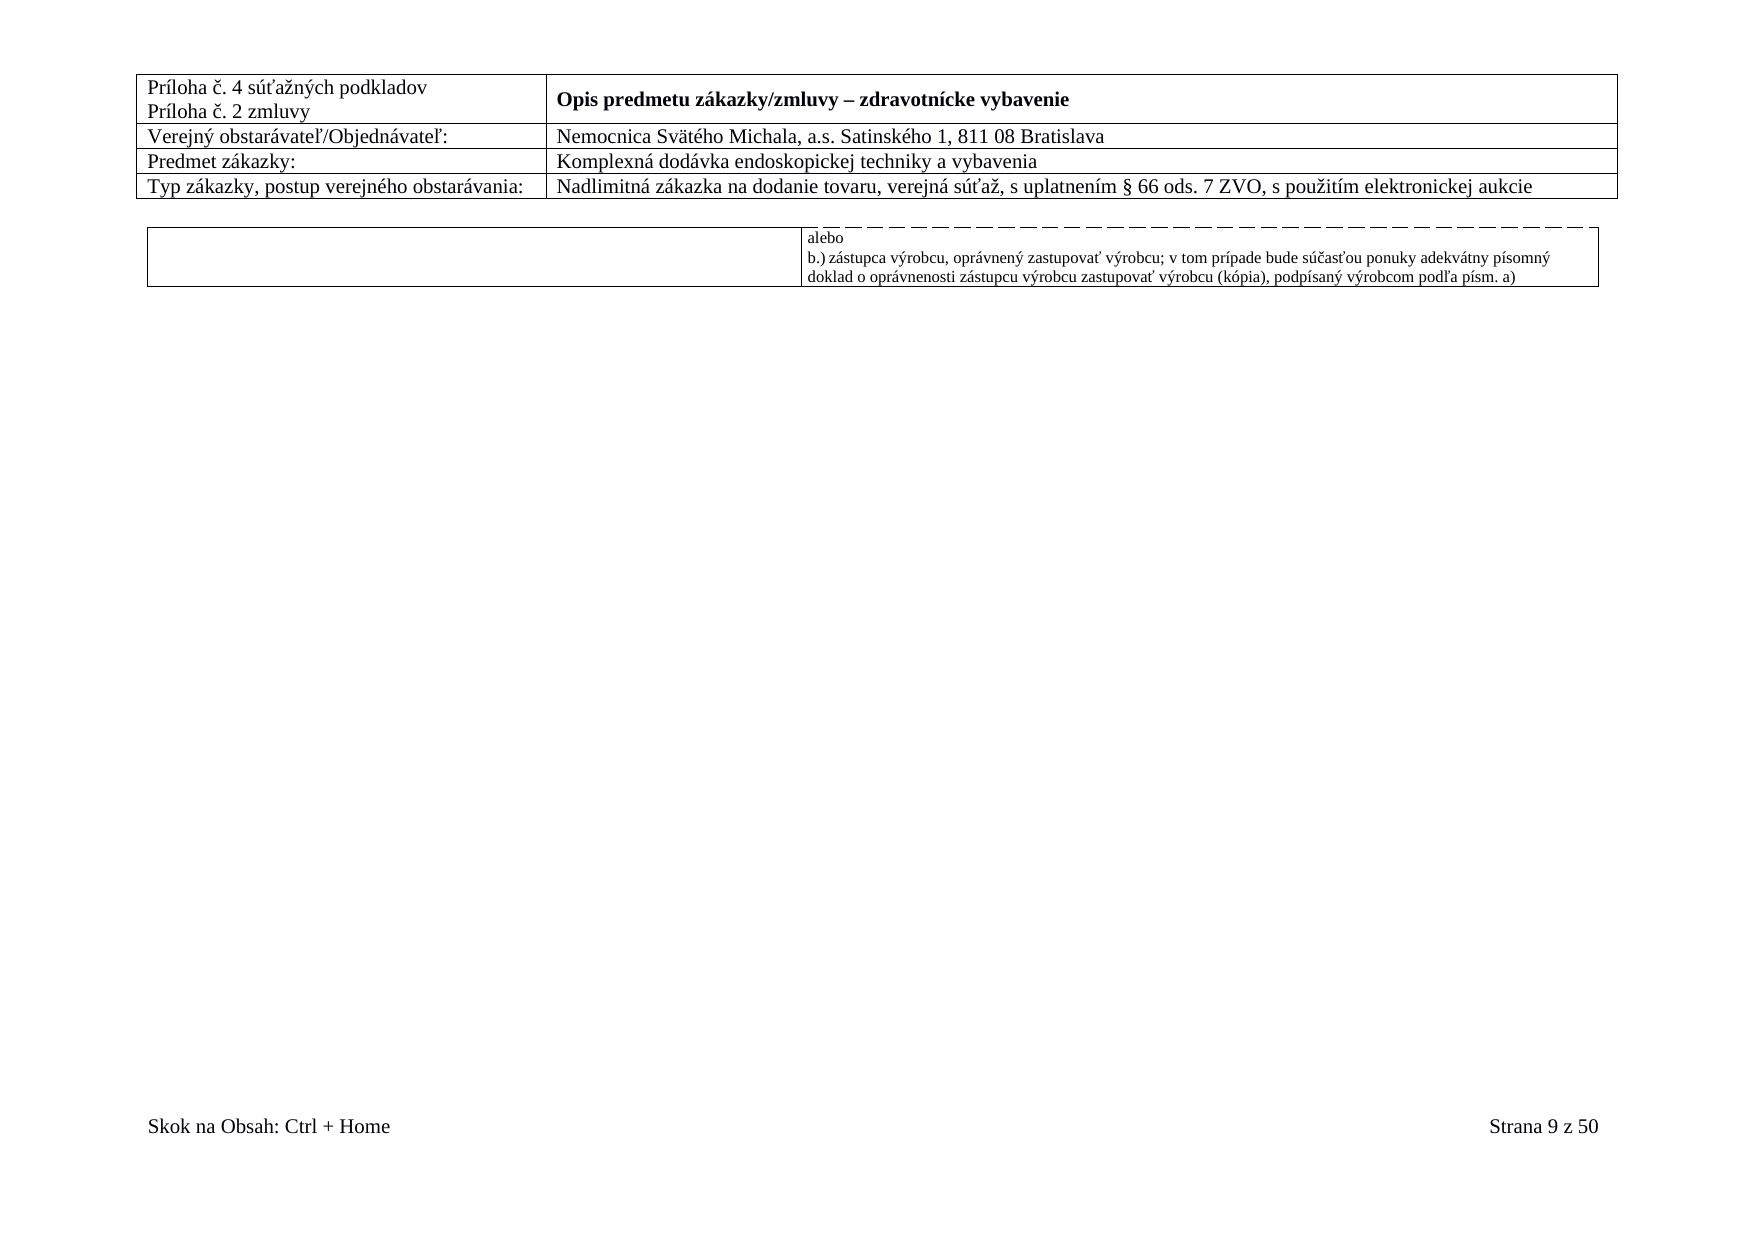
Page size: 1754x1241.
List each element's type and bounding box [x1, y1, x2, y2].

table_cell [802, 227, 1598, 286]
